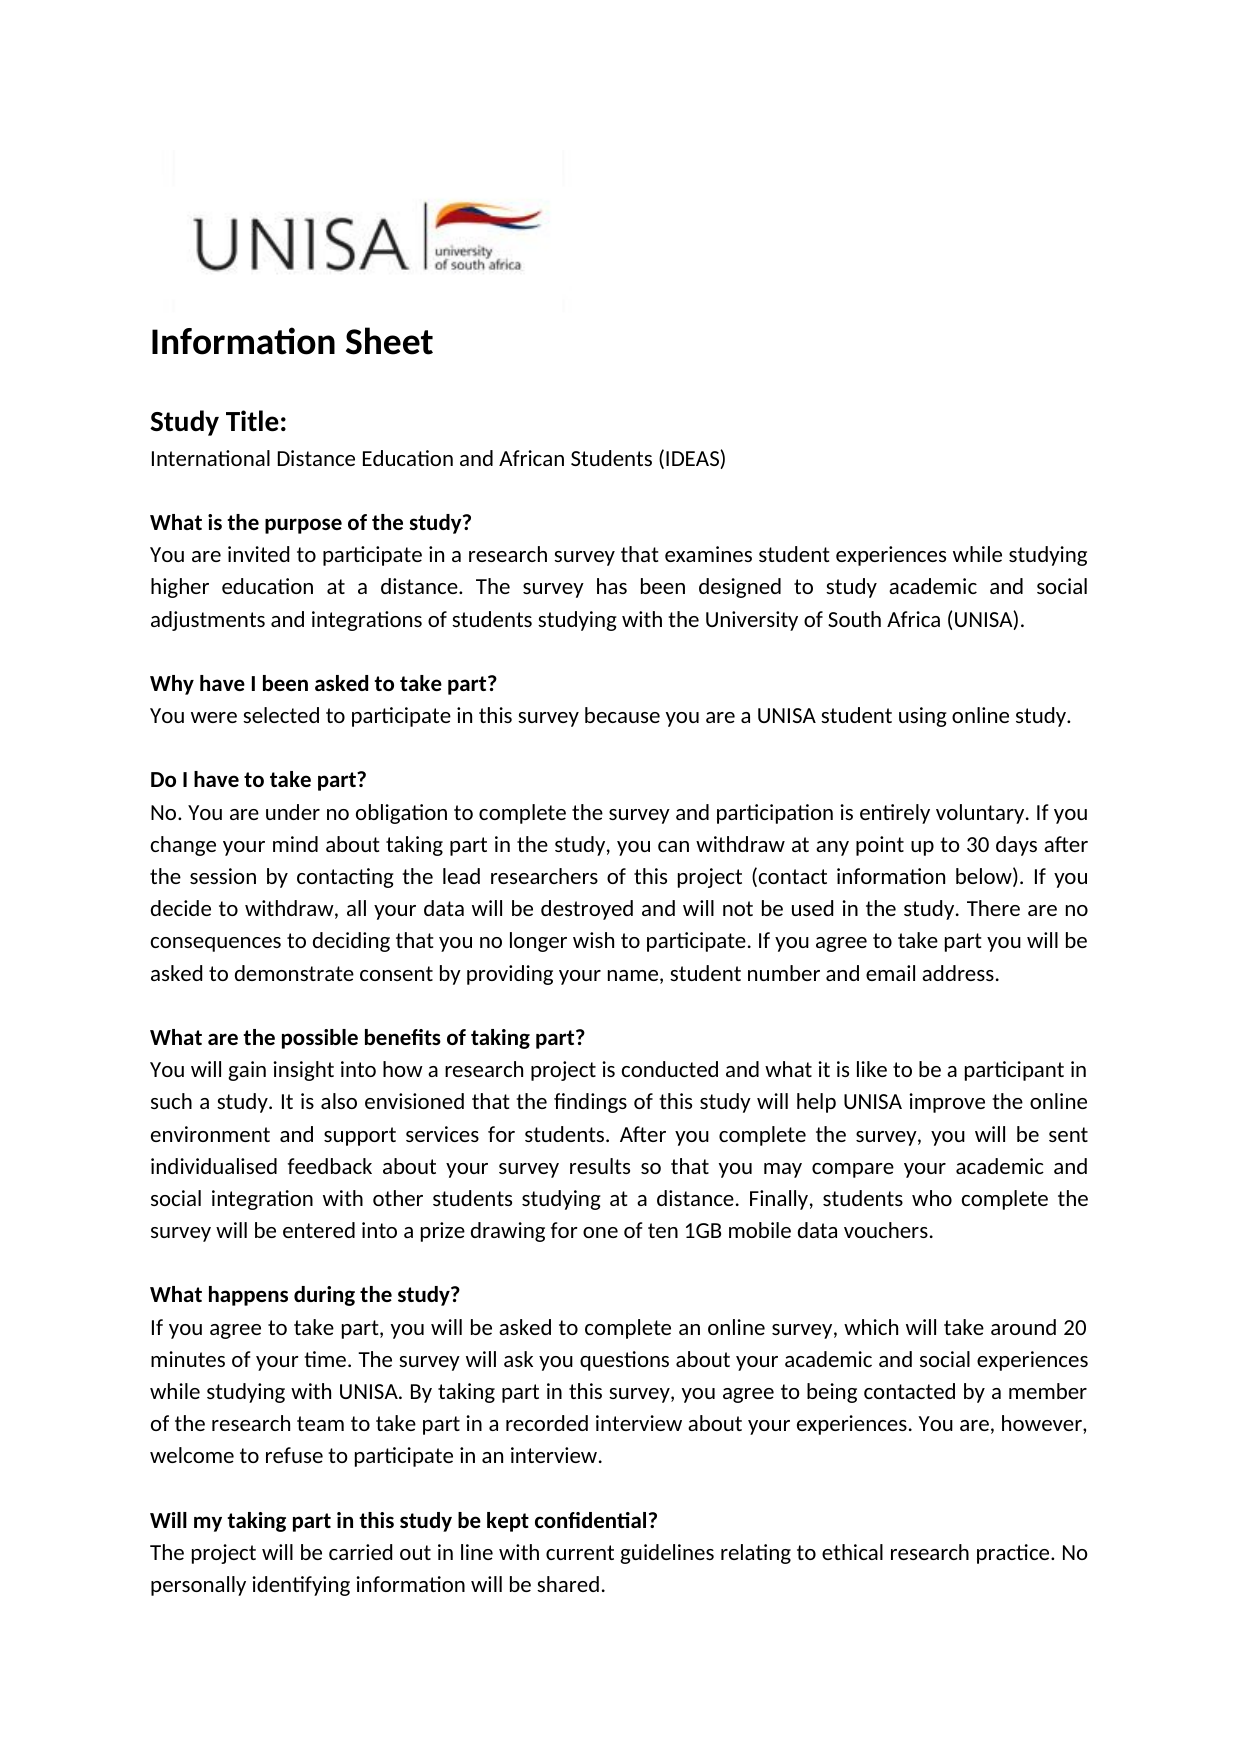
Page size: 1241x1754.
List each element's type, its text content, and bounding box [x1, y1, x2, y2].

text What is the purpose of the study? [150, 508, 1090, 536]
text Do I have to take part? [150, 766, 1090, 794]
text Study Title: [150, 403, 1090, 438]
text You will gain insight into how a research project is conducted and what it is like to be a participant in such a study. It is also envisioned that the findings of this study will help UNISA improve the online environment and support services for students. After you complete the survey, you will be sent individualised feedback about your survey results so that you may compare your academic and social integration with other students studying at a distance. Finally, students who complete the survey will be entered into a prize drawing for one of ten 1GB mobile data vouchers. [150, 1055, 1090, 1244]
text What are the possible benefits of taking part? [150, 1023, 1090, 1051]
text What happens during the study? [150, 1281, 1090, 1309]
picture [150, 150, 572, 314]
text Why have I been asked to take part? [150, 669, 1090, 697]
text Will my taking part in this study be kept confidential? [150, 1506, 1090, 1534]
text International Distance Education and African Students (IDEAS) [150, 444, 1090, 472]
text The project will be carried out in line with current guidelines relating to ethical research practice. No personally identifying information will be shared. [150, 1538, 1090, 1598]
text If you agree to take part, you will be asked to complete an online survey, which will take around 20 minutes of your time. The survey will ask you questions about your academic and social experiences while studying with UNISA. By taking part in this survey, you agree to being contacted by a member of the research team to take part in a recorded interview about your experiences. You are, however, welcome to refuse to participate in an interview. [150, 1313, 1090, 1469]
text Information Sheet [150, 318, 1090, 364]
text No. You are under no obligation to complete the survey and participation is entirely voluntary. If you change your mind about taking part in the study, you can withdraw at any point up to 30 days after the session by contacting the lead researchers of this project (contact information below). If you decide to withdraw, all your data will be destroyed and will not be used in the study. There are no consequences to deciding that you no longer wish to participate. If you agree to take part you will be asked to demonstrate consent by providing your name, student number and email address. [150, 798, 1090, 987]
text You are invited to participate in a research survey that examines student experiences while studying higher education at a distance. The survey has been designed to study academic and social adjustments and integrations of students studying with the University of South Africa (UNISA). [150, 540, 1090, 633]
text You were selected to participate in this survey because you are a UNISA student using online study. [150, 701, 1090, 729]
